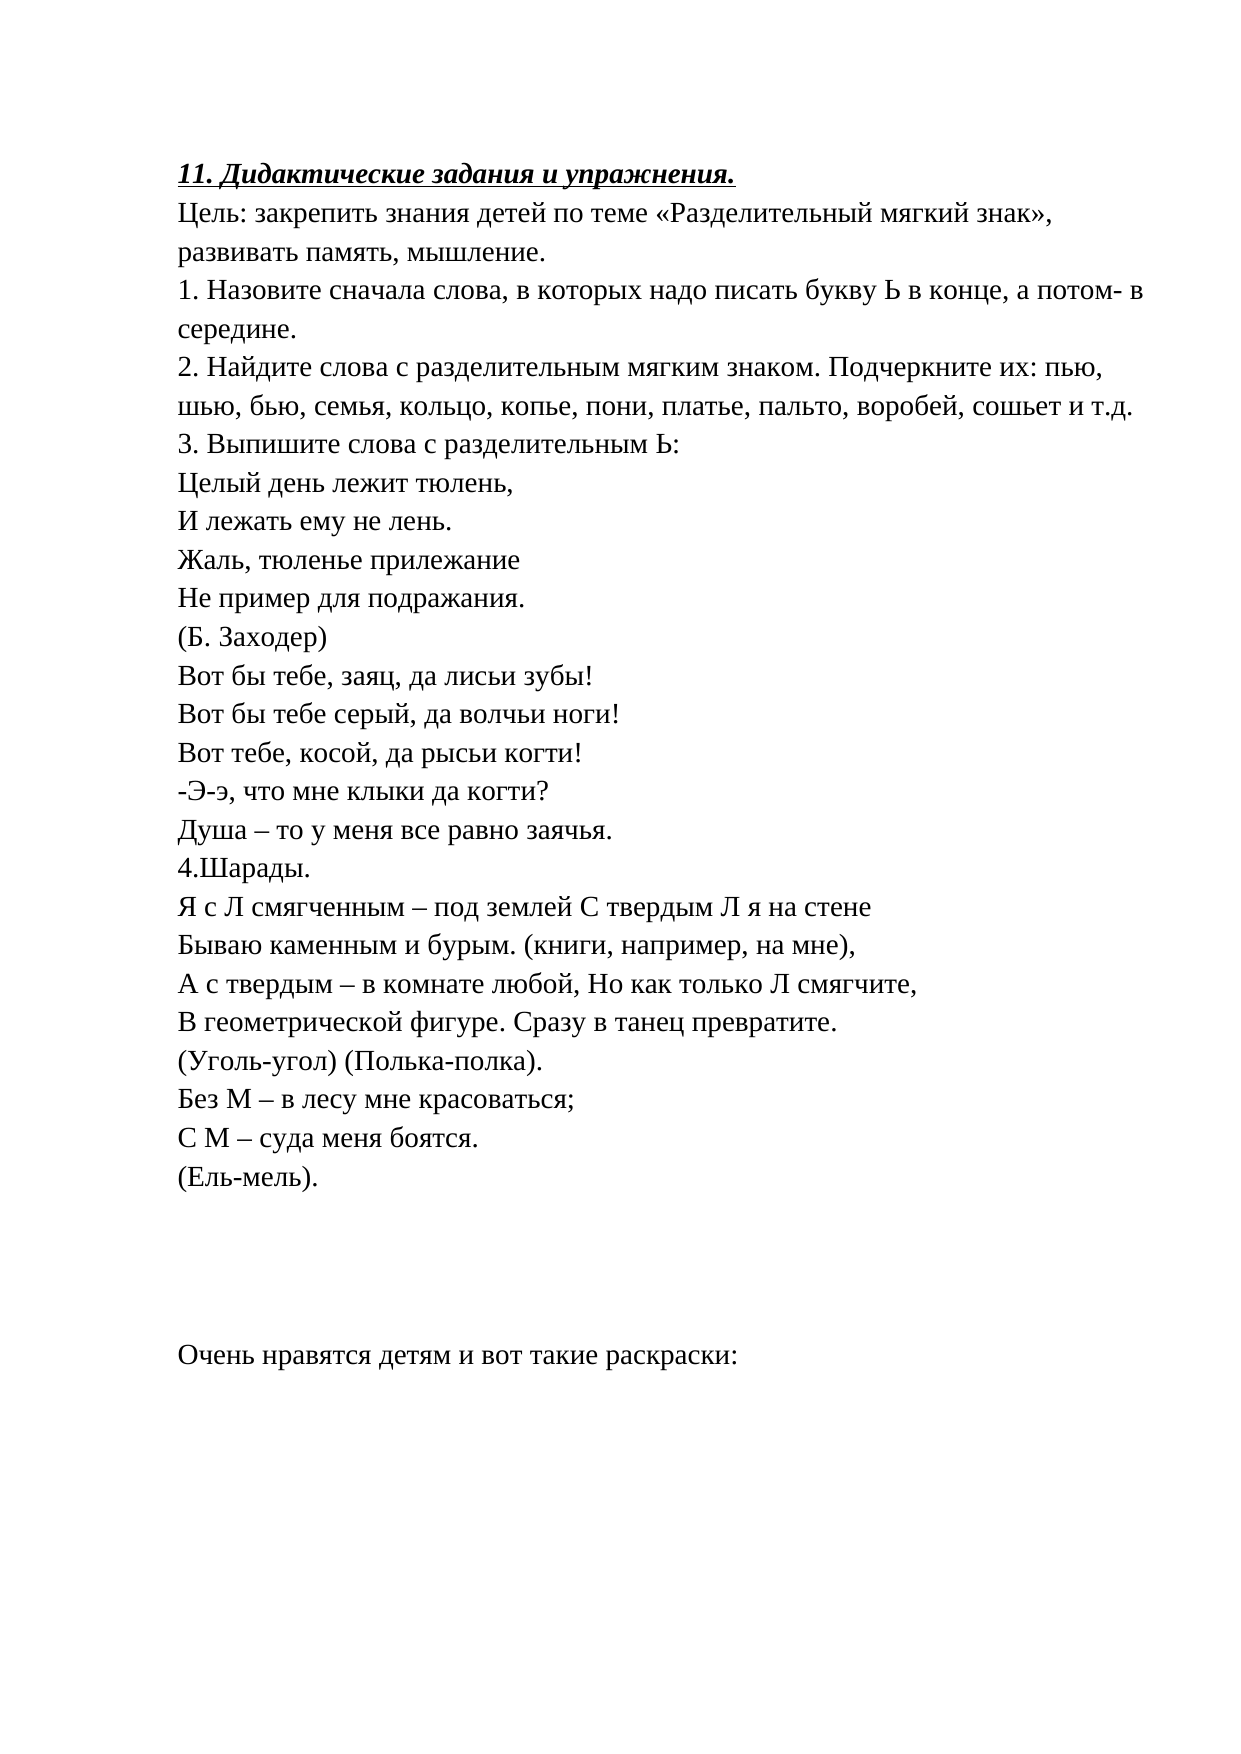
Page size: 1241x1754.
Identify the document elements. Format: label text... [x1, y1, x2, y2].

text Очень нравятся детям и вот такие раскраски: [177, 1337, 1152, 1370]
text 11. Дидактические задания и упражнения. Цель: закрепить знания детей по теме «Разделительный мягкий знак», развивать память, мышление. 1. Назовите сначала слова, в которых надо писать букву Ь в конце, а потом- в середине. 2. Найдите слова с разделительным мягким знаком. Подчеркните их: пью, шью, бью, семья, кольцо, копье, пони, платье, пальто, воробей, сошьет и т.д. 3. Выпишите слова с разделительным Ь: Целый день лежит тюлень, И лежать ему не лень. Жаль, тюленье прилежание Не пример для подражания. (Б. Заходер) Вот бы тебе, заяц, да лисьи зубы! Вот бы тебе серый, да волчьи ноги! Вот тебе, косой, да рысьи когти! -Э-э, что мне клыки да когти? Душа – то у меня все равно заячья. 4.Шарады. Я с Л смягченным – под землей С твердым Л я на стене Бываю каменным и бурым. (книги, например, на мне), А с твердым – в комнате любой, Но как только Л смягчите, В геометрической фигуре. Сразу в танец превратите. (Уголь-угол) (Полька-полка). Без М – в лесу мне красоваться; С М – суда меня боятся. (Ель-мель). [177, 118, 1152, 1192]
